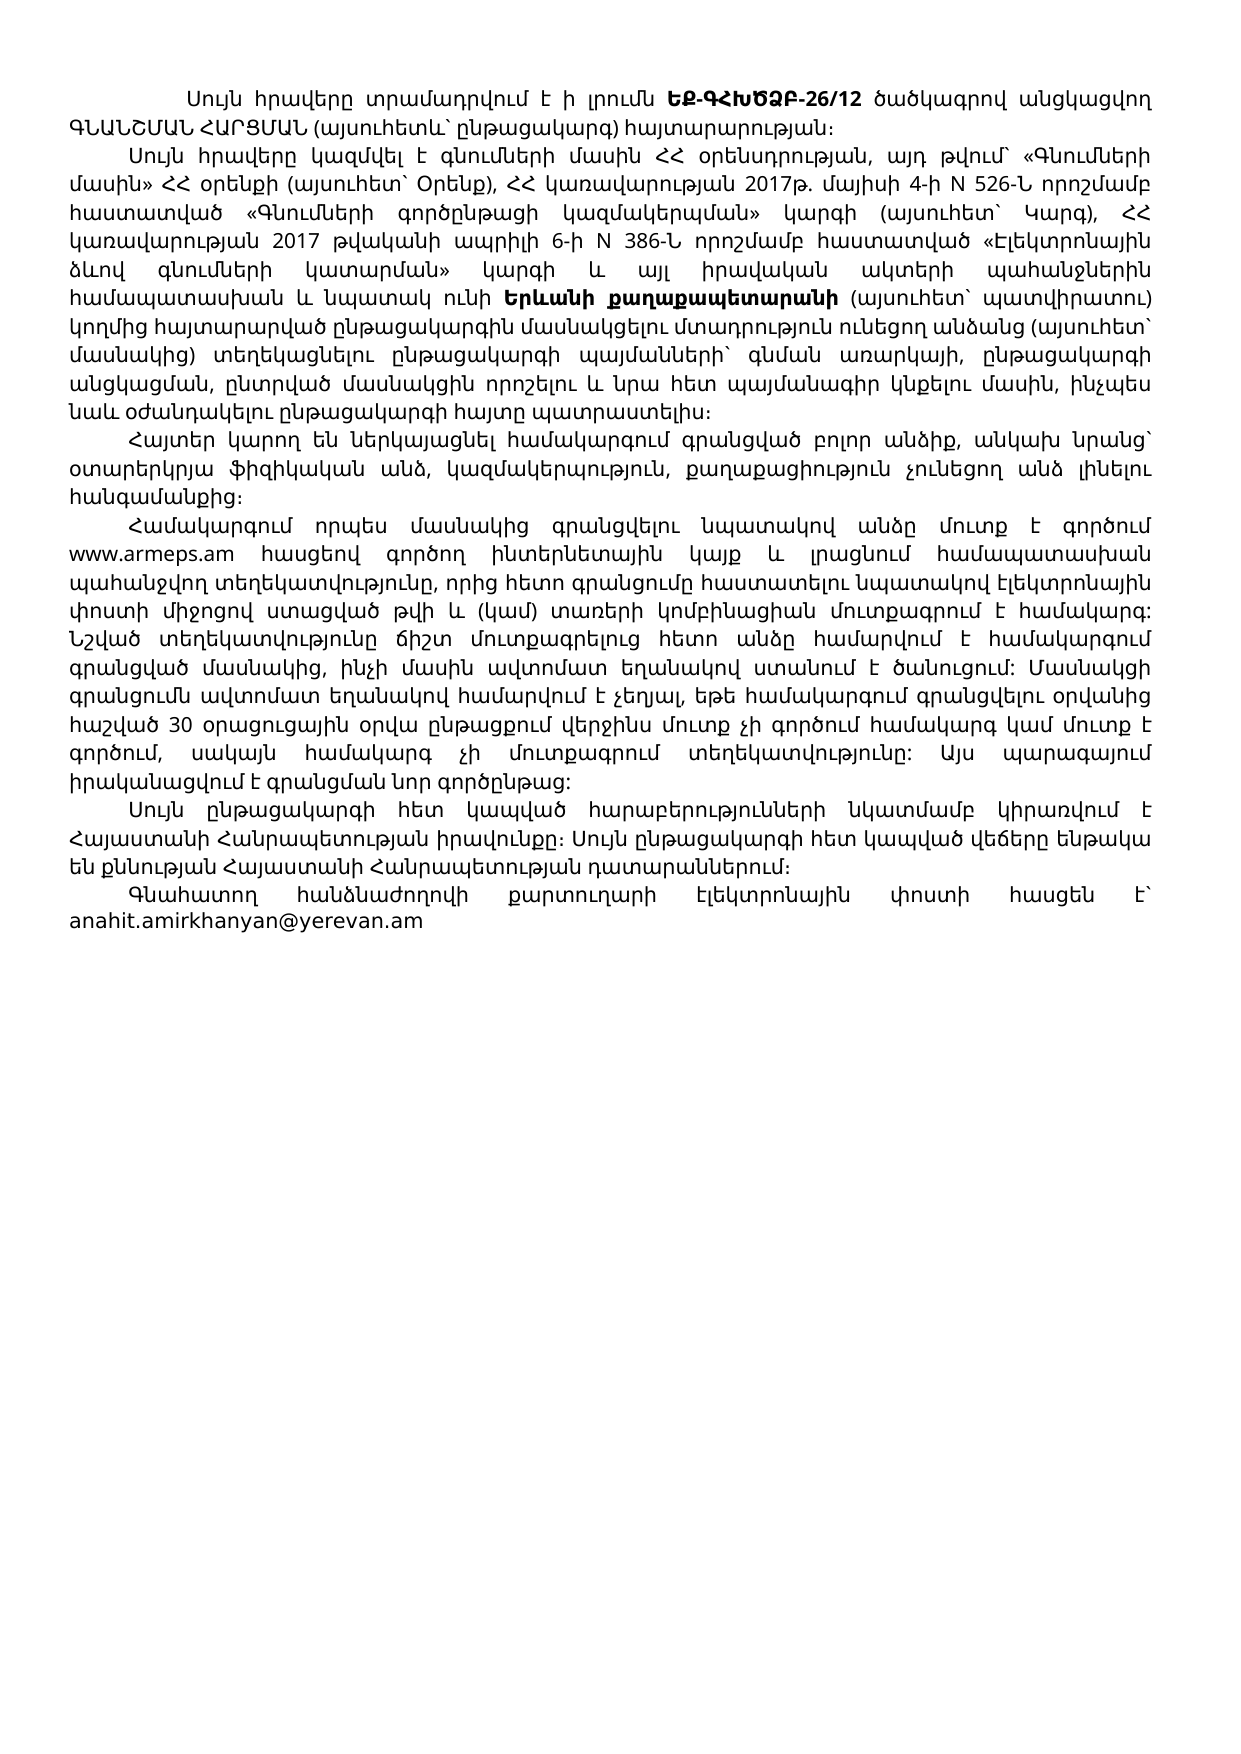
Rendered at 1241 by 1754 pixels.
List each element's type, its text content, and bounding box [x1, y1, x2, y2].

text Սույն հրավերը կազմվել է գնումների մասին ՀՀ օրենսդրության, այդ թվում` «Գնումների մասին» ՀՀ օրենքի (այսուհետ` Օրենք), ՀՀ կառավարության 2017թ. մայիսի 4-ի N 526-Ն որոշմամբ հաստատված «Գնումների գործընթացի կազմակերպման» կարգի (այսուհետ` Կարգ), ՀՀ կառավարության 2017 թվականի ապրիլի 6-ի N 386-Ն որոշմամբ հաստատված «Էլեկտրոնային ձևով գնումների կատարման» կարգի և այլ իրավական ակտերի պահանջներին համապատասխան և նպատակ ունի Երևանի քաղաքապետարանի (այսուհետ` պատվիրատու) կողմից հայտարարված ընթացակարգին մասնակցելու մտադրություն ունեցող անձանց (այսուհետ` մասնակից) տեղեկացնելու ընթացակարգի պայմանների` գնման առարկայի, ընթացակարգի անցկացման, ընտրված մասնակցին որոշելու և նրա հետ պայմանագիր կնքելու մասին, ինչպես նաև օժանդակելու ընթացակարգի հայտը պատրաստելիս։ [69, 141, 1152, 426]
text Սույն հրավերը տրամադրվում է ի լրումն ԵՔ-ԳՀԽԾՁԲ-26/12 ծածկագրով անցկացվող ԳՆԱՆՇՄԱՆ ՀԱՐՑՄԱՆ (այսուհետև` ընթացակարգ) հայտարարության։ [69, 84, 1152, 141]
text Հայտեր կարող են ներկայացնել համակարգում գրանցված բոլոր անձիք, անկախ նրանց` օտարերկրյա ֆիզիկական անձ, կազմակերպություն, քաղաքացիություն չունեցող անձ լինելու հանգամանքից։ [69, 426, 1152, 511]
text Համակարգում որպես մասնակից գրանցվելու նպատակով անձը մուտք է գործում www.armeps.am հասցեով գործող ինտերնետային կայք և լրացնում համապատասխան պահանջվող տեղեկատվությունը, որից հետո գրանցումը հաստատելու նպատակով էլեկտրոնային փոստի միջոցով ստացված թվի և (կամ) տառերի կոմբինացիան մուտքագրում է համակարգ: Նշված տեղեկատվությունը ճիշտ մուտքագրելուց հետո անձը համարվում է համակարգում գրանցված մասնակից, ինչի մասին ավտոմատ եղանակով ստանում է ծանուցում: Մասնակցի գրանցումն ավտոմատ եղանակով համարվում է չեղյալ, եթե համակարգում գրանցվելու օրվանից հաշված 30 օրացուցային օրվա ընթացքում վերջինս մուտք չի գործում համակարգ կամ մուտք է գործում, սակայն համակարգ չի մուտքագրում տեղեկատվությունը: Այս պարագայում իրականացվում է գրանցման նոր գործընթաց: [69, 511, 1152, 795]
text Սույն ընթացակարգի հետ կապված հարաբերությունների նկատմամբ կիրառվում է Հայաստանի Հանրապետության իրավունքը։ Սույն ընթացակարգի հետ կապված վեճերը ենթակա են քննության Հայաստանի Հանրապետության դատարաններում։ [69, 795, 1152, 881]
text Գնահատող հանձնաժողովի քարտուղարի էլեկտրոնային փոստի հասցեն է` anahit.amirkhanyan@yerevan.am [69, 881, 1152, 933]
